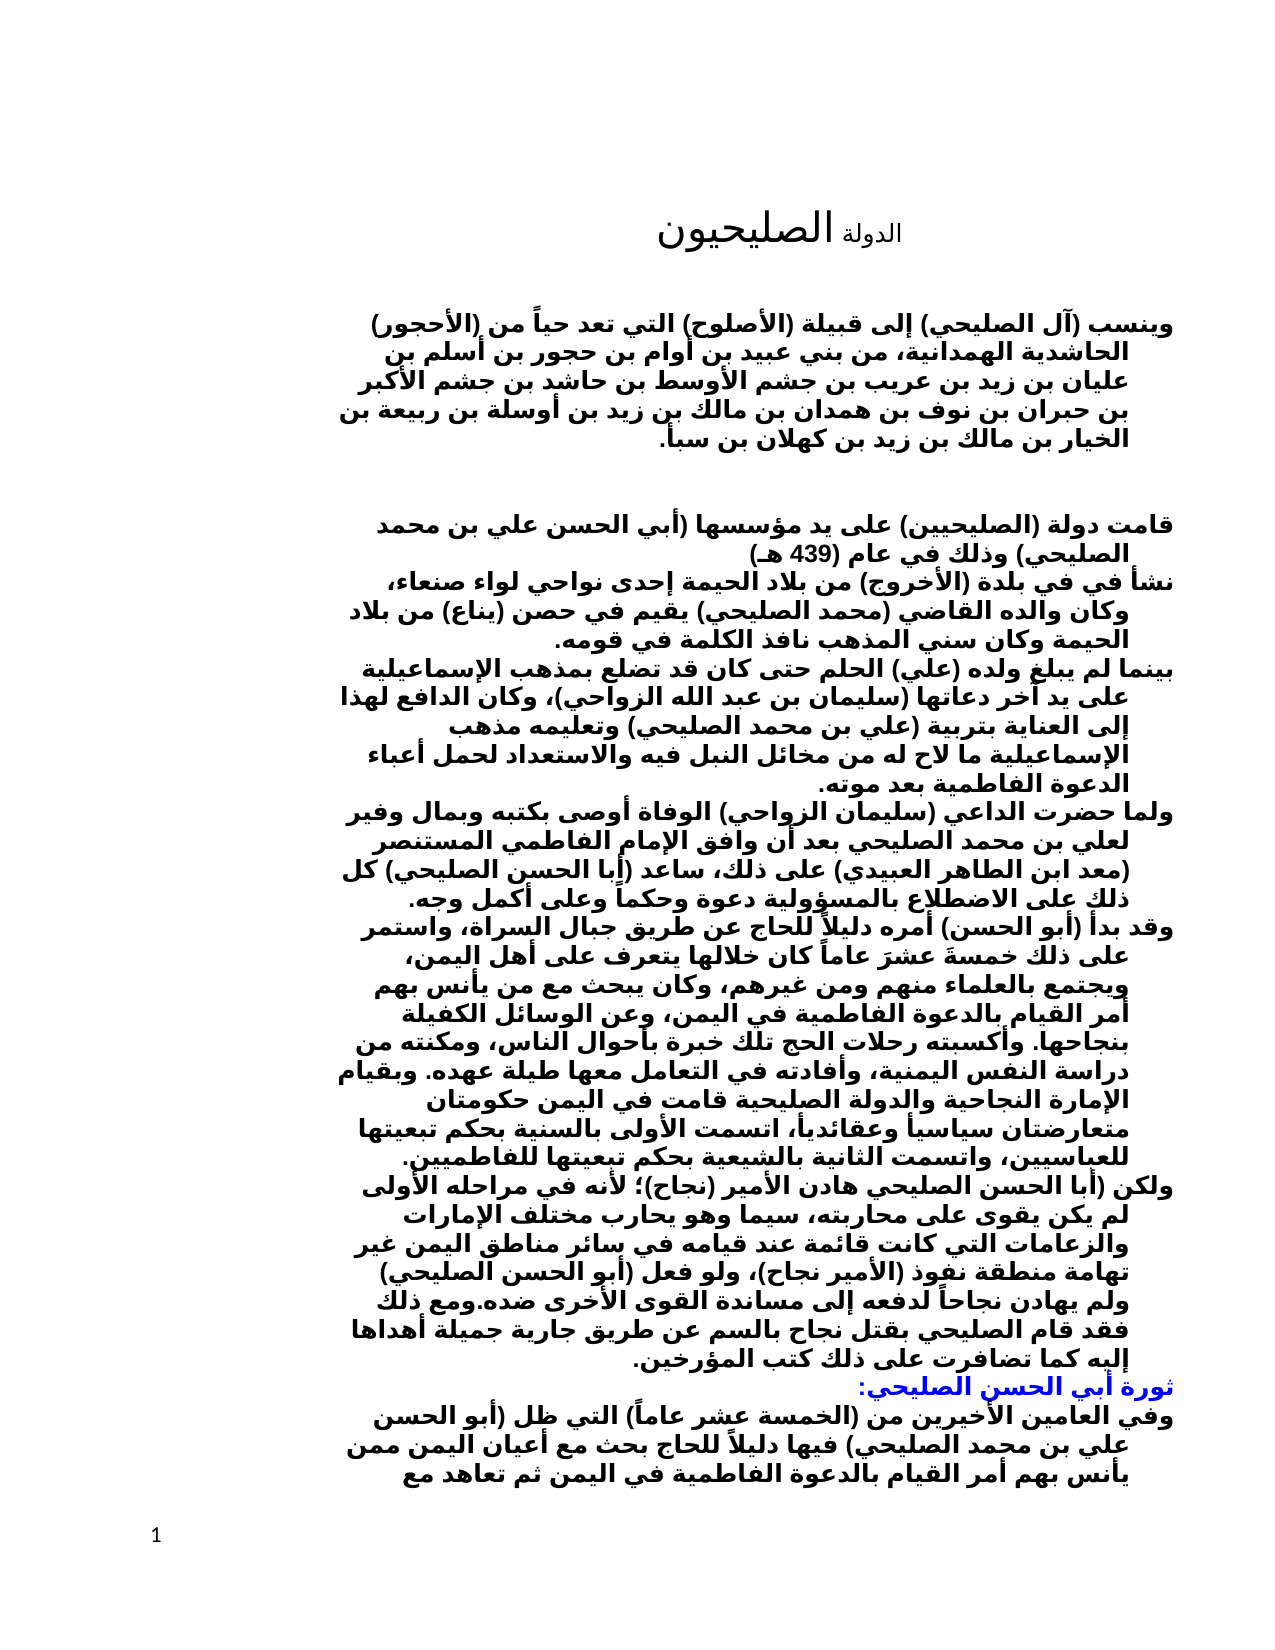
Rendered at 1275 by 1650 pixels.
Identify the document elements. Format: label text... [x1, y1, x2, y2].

table_cell الدولة الصليحيون [268, 204, 858, 1487]
table_cell [858, 204, 1122, 1487]
